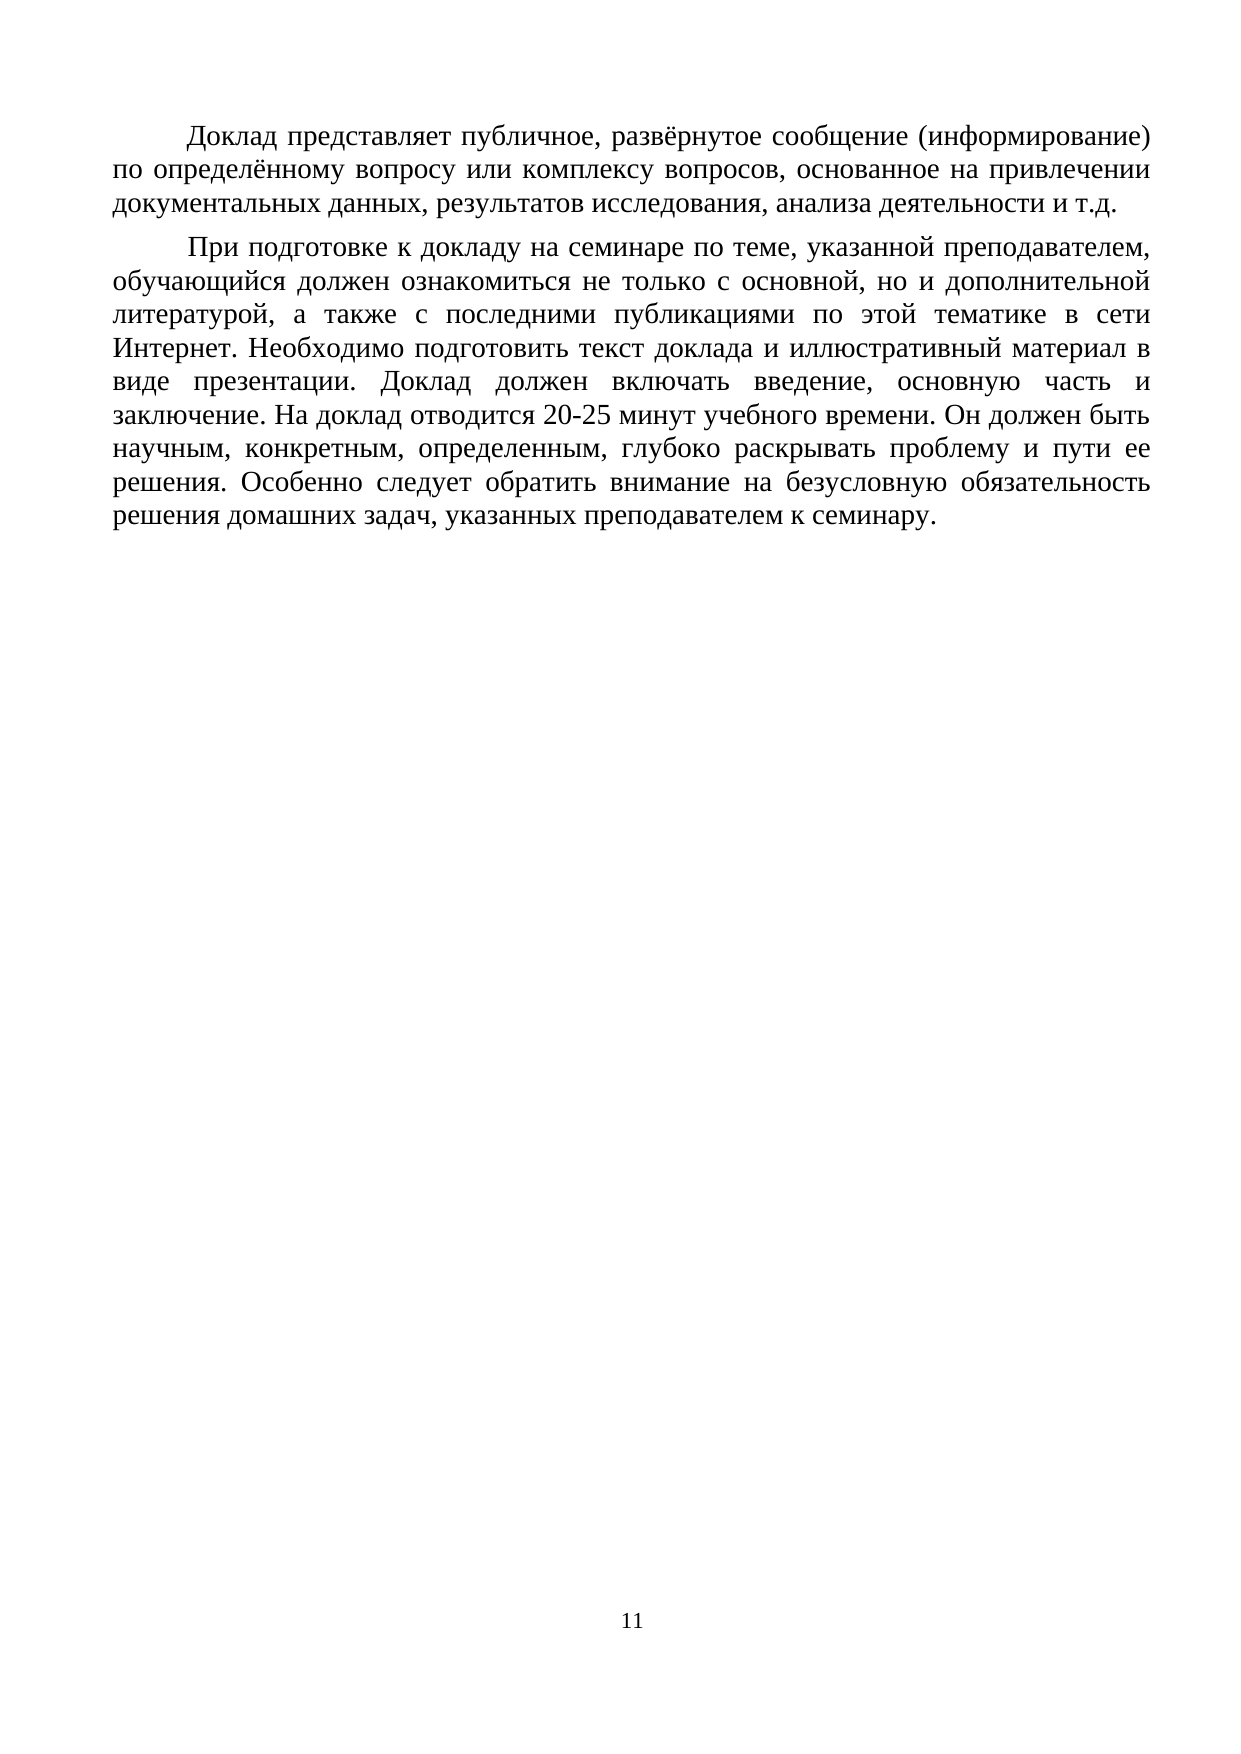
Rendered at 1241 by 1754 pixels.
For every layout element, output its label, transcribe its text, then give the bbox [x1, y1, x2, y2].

text При подготовке к докладу на семинаре по теме, указанной преподавателем, обучающийся должен ознакомиться не только с основной, но и дополнительной литературой, а также с последними публикациями по этой тематике в сети Интернет. Необходимо подготовить текст доклада и иллюстративный материал в виде презентации. Доклад должен включать введение, основную часть и заключение. На доклад отводится 20-25 минут учебного времени. Он должен быть научным, конкретным, определенным, глубоко раскрывать проблему и пути ее решения. Особенно следует обратить внимание на безусловную обязательность решения домашних задач, указанных преподавателем к семинару. [112, 229, 1152, 531]
text Доклад представляет публичное, развёрнутое сообщение (информирование) по определённому вопросу или комплексу вопросов, основанное на привлечении документальных данных, результатов исследования, анализа деятельности и т.д. [112, 118, 1152, 219]
